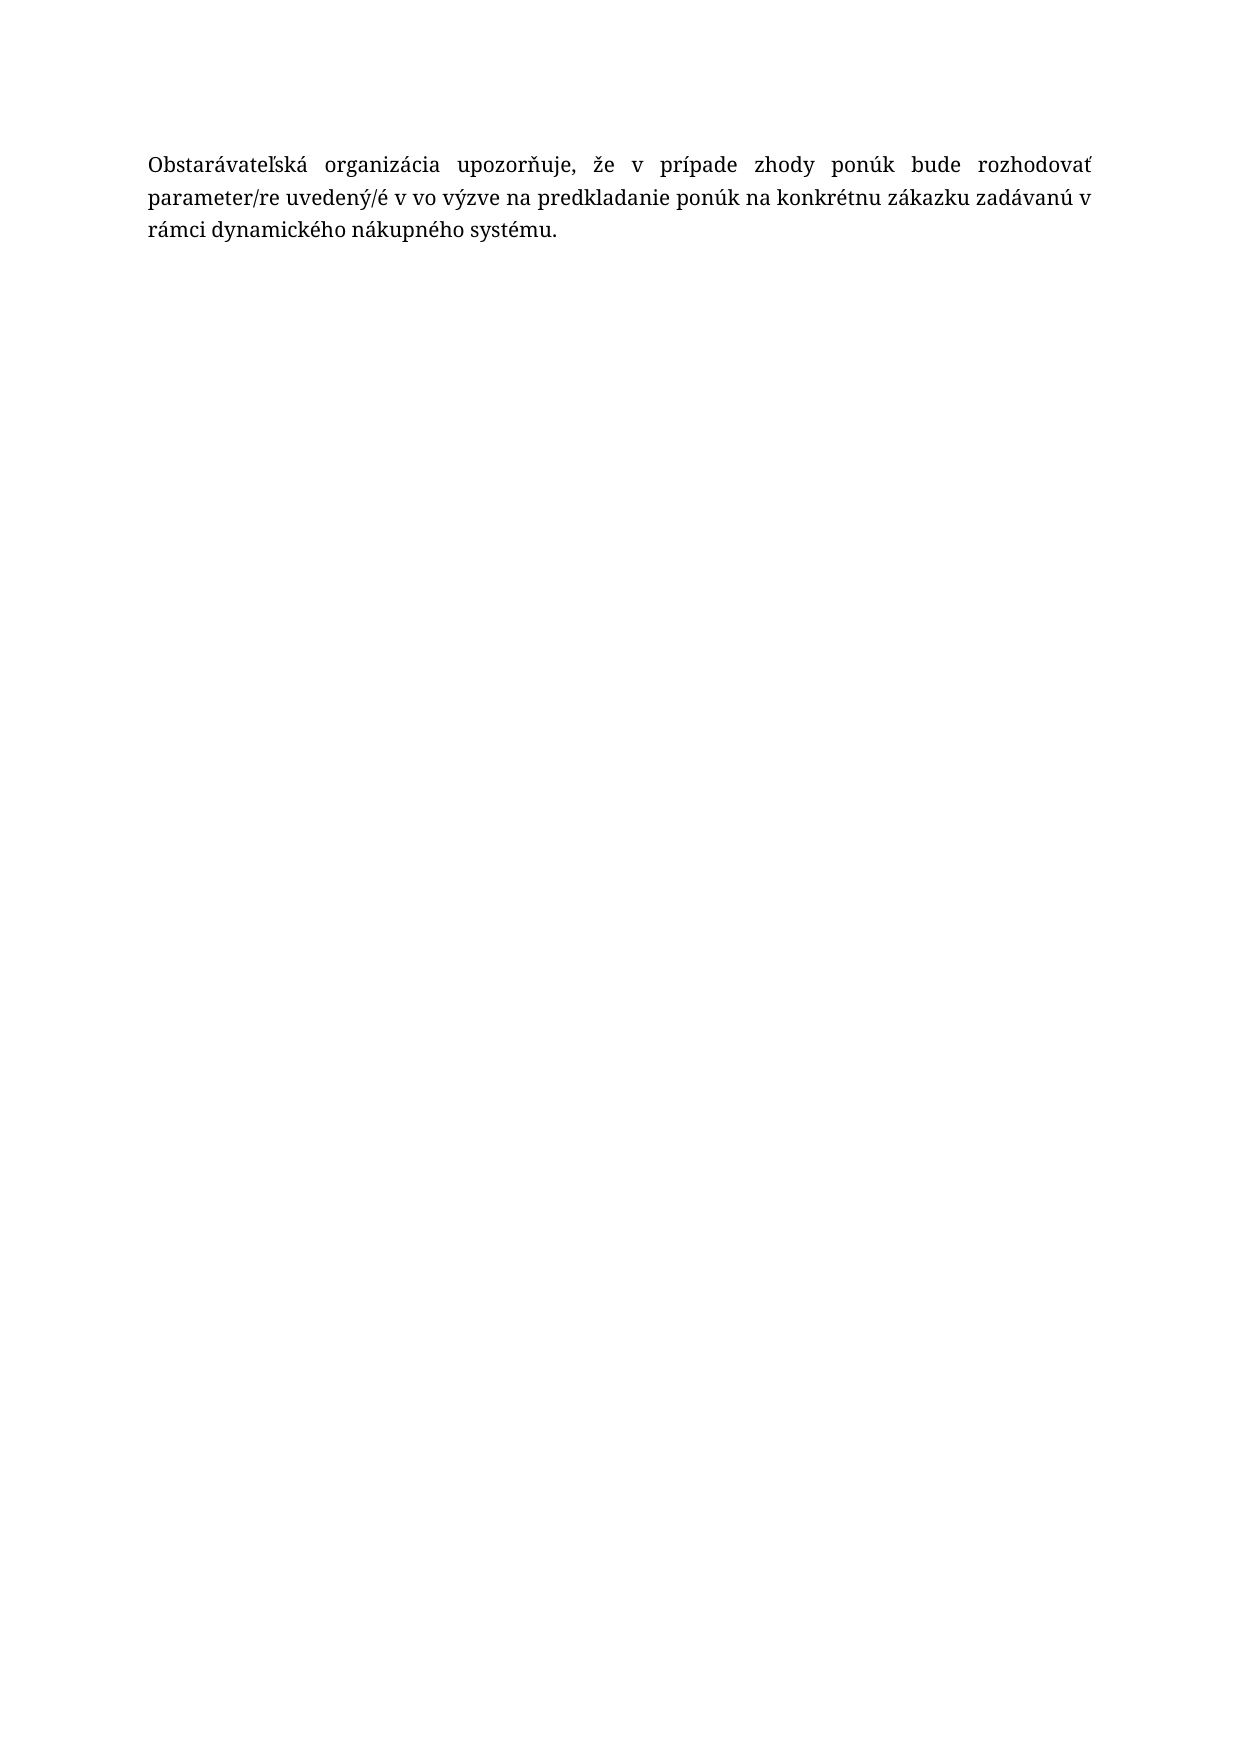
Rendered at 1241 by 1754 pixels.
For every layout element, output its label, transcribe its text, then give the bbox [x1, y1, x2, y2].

text Obstarávateľská organizácia upozorňuje, že v prípade zhody ponúk bude rozhodovať parameter/re uvedený/é v vo výzve na predkladanie ponúk na konkrétnu zákazku zadávanú v rámci dynamického nákupného systému. [148, 150, 1093, 244]
